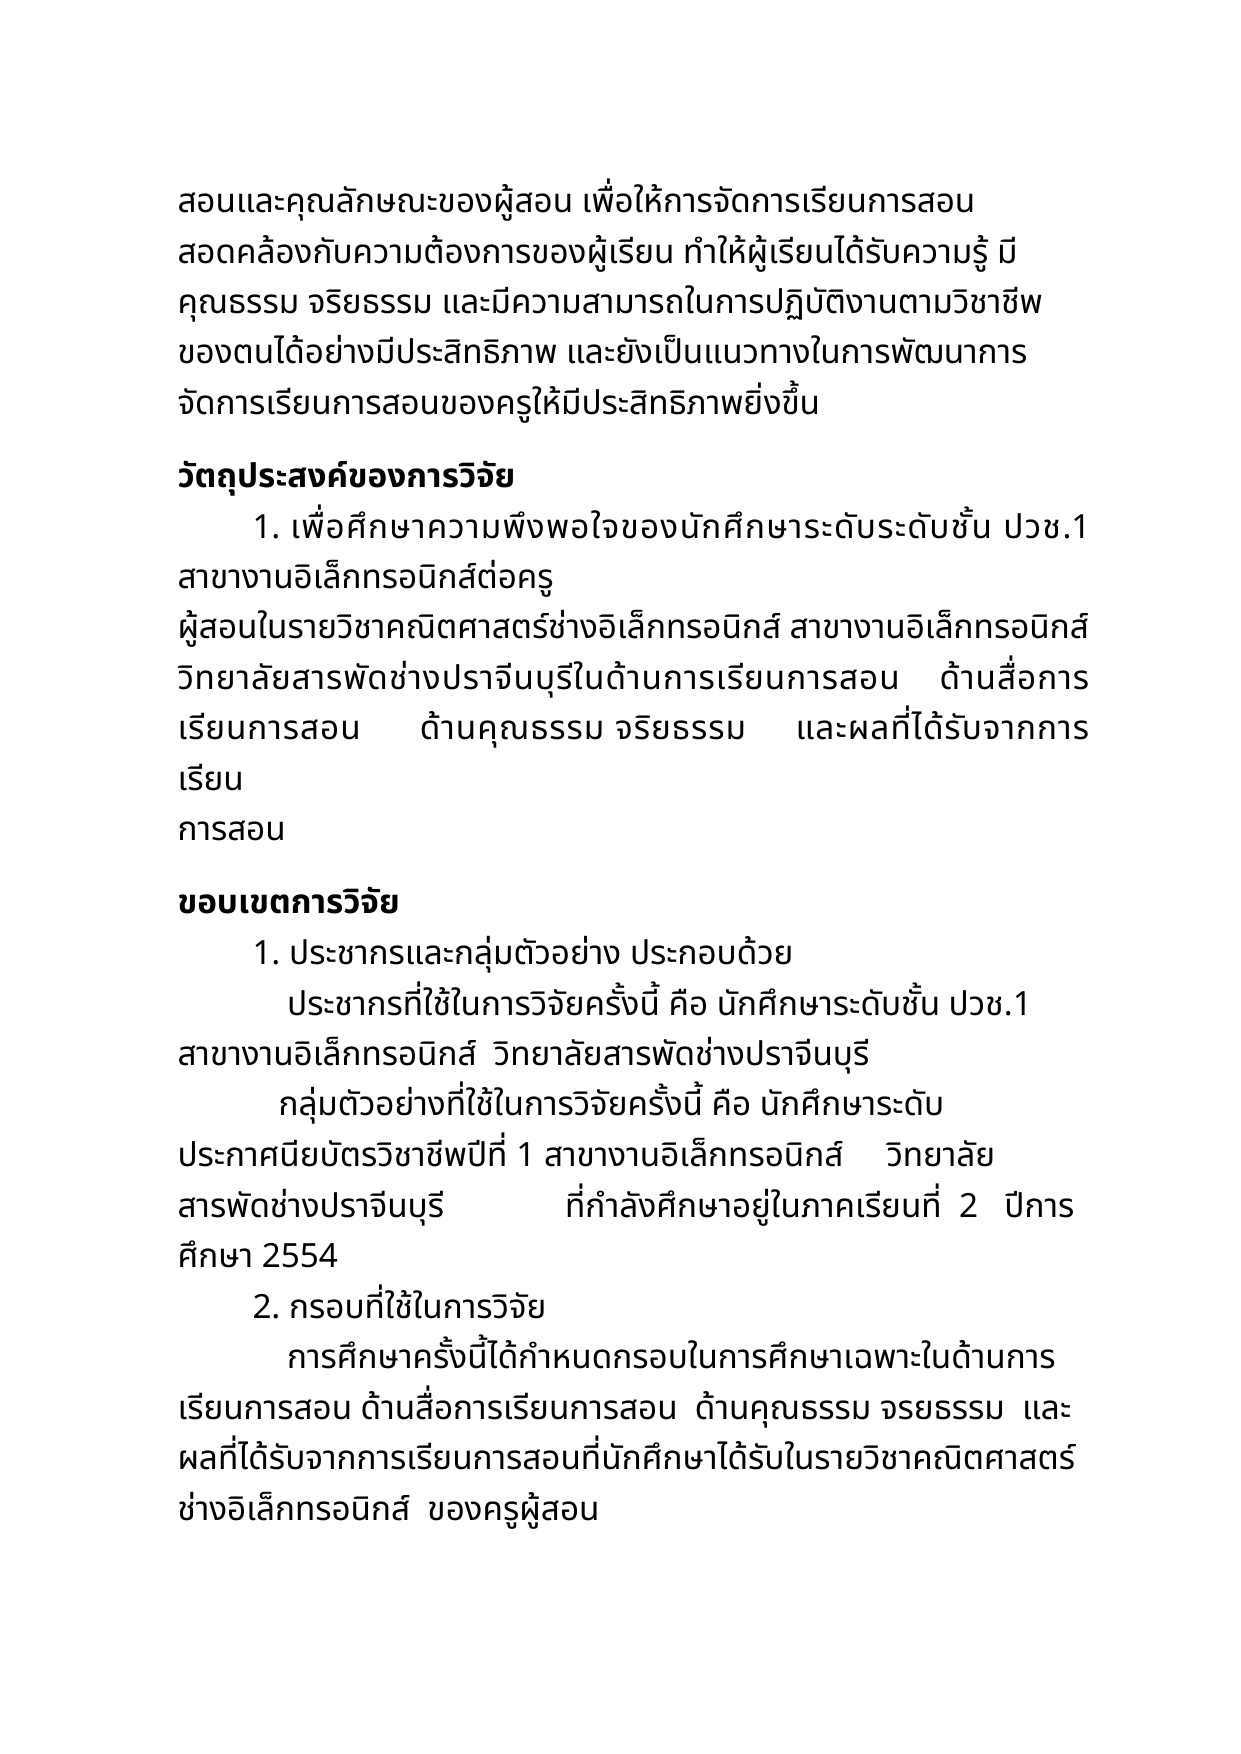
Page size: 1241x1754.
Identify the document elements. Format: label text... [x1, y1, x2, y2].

text วัตถุประสงค์ของการวิจัย [177, 452, 1090, 502]
text การสอน [177, 805, 1090, 856]
text 1. เพื่อศึกษาความพึงพอใจของนักศึกษาระดับระดับชั้น ปวช.1 สาขางานอิเล็กทรอนิกส์ต่อครู [177, 502, 1090, 603]
text ประชากรที่ใช้ในการวิจัยครั้งนี้ คือ นักศึกษาระดับชั้น ปวช.1 สาขางานอิเล็กทรอนิกส์ วิทยาลัยสารพัดช่างปราจีนบุรี [177, 979, 1090, 1080]
text ผู้สอนในรายวิชาคณิตศาสตร์ช่างอิเล็กทรอนิกส์ สาขางานอิเล็กทรอนิกส์ วิทยาลัยสารพัดช่างปราจีนบุรีในด้านการเรียนการสอน ด้านสื่อการเรียนการสอน ด้านคุณธรรม จริยธรรม และผลที่ได้รับจากการเรียน [177, 603, 1090, 805]
text 2. กรอบที่ใช้ในการวิจัย [177, 1283, 1090, 1333]
text การศึกษาครั้งนี้ได้กำหนดกรอบในการศึกษาเฉพาะในด้านการเรียนการสอน ด้านสื่อการเรียนการสอน ด้านคุณธรรม จรยธรรม และผลที่ได้รับจากการเรียนการสอนที่นักศึกษาได้รับในรายวิชาคณิตศาสตร์ช่างอิเล็กทรอนิกส์ ของครูผู้สอน [177, 1333, 1090, 1535]
text ขอบเขตการวิจัย [177, 856, 1090, 929]
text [177, 177, 1090, 429]
text 1. ประชากรและกลุ่มตัวอย่าง ประกอบด้วย [177, 929, 1090, 979]
text กลุ่มตัวอย่างที่ใช้ในการวิจัยครั้งนี้ คือ นักศึกษาระดับประกาศนียบัตรวิชาชีพปีที่ 1 สาขางานอิเล็กทรอนิกส์ วิทยาลัยสารพัดช่างปราจีนบุรี ที่กำลังศึกษาอยู่ในภาคเรียนที่ 2 ปีการศึกษา 2554 [177, 1080, 1090, 1283]
